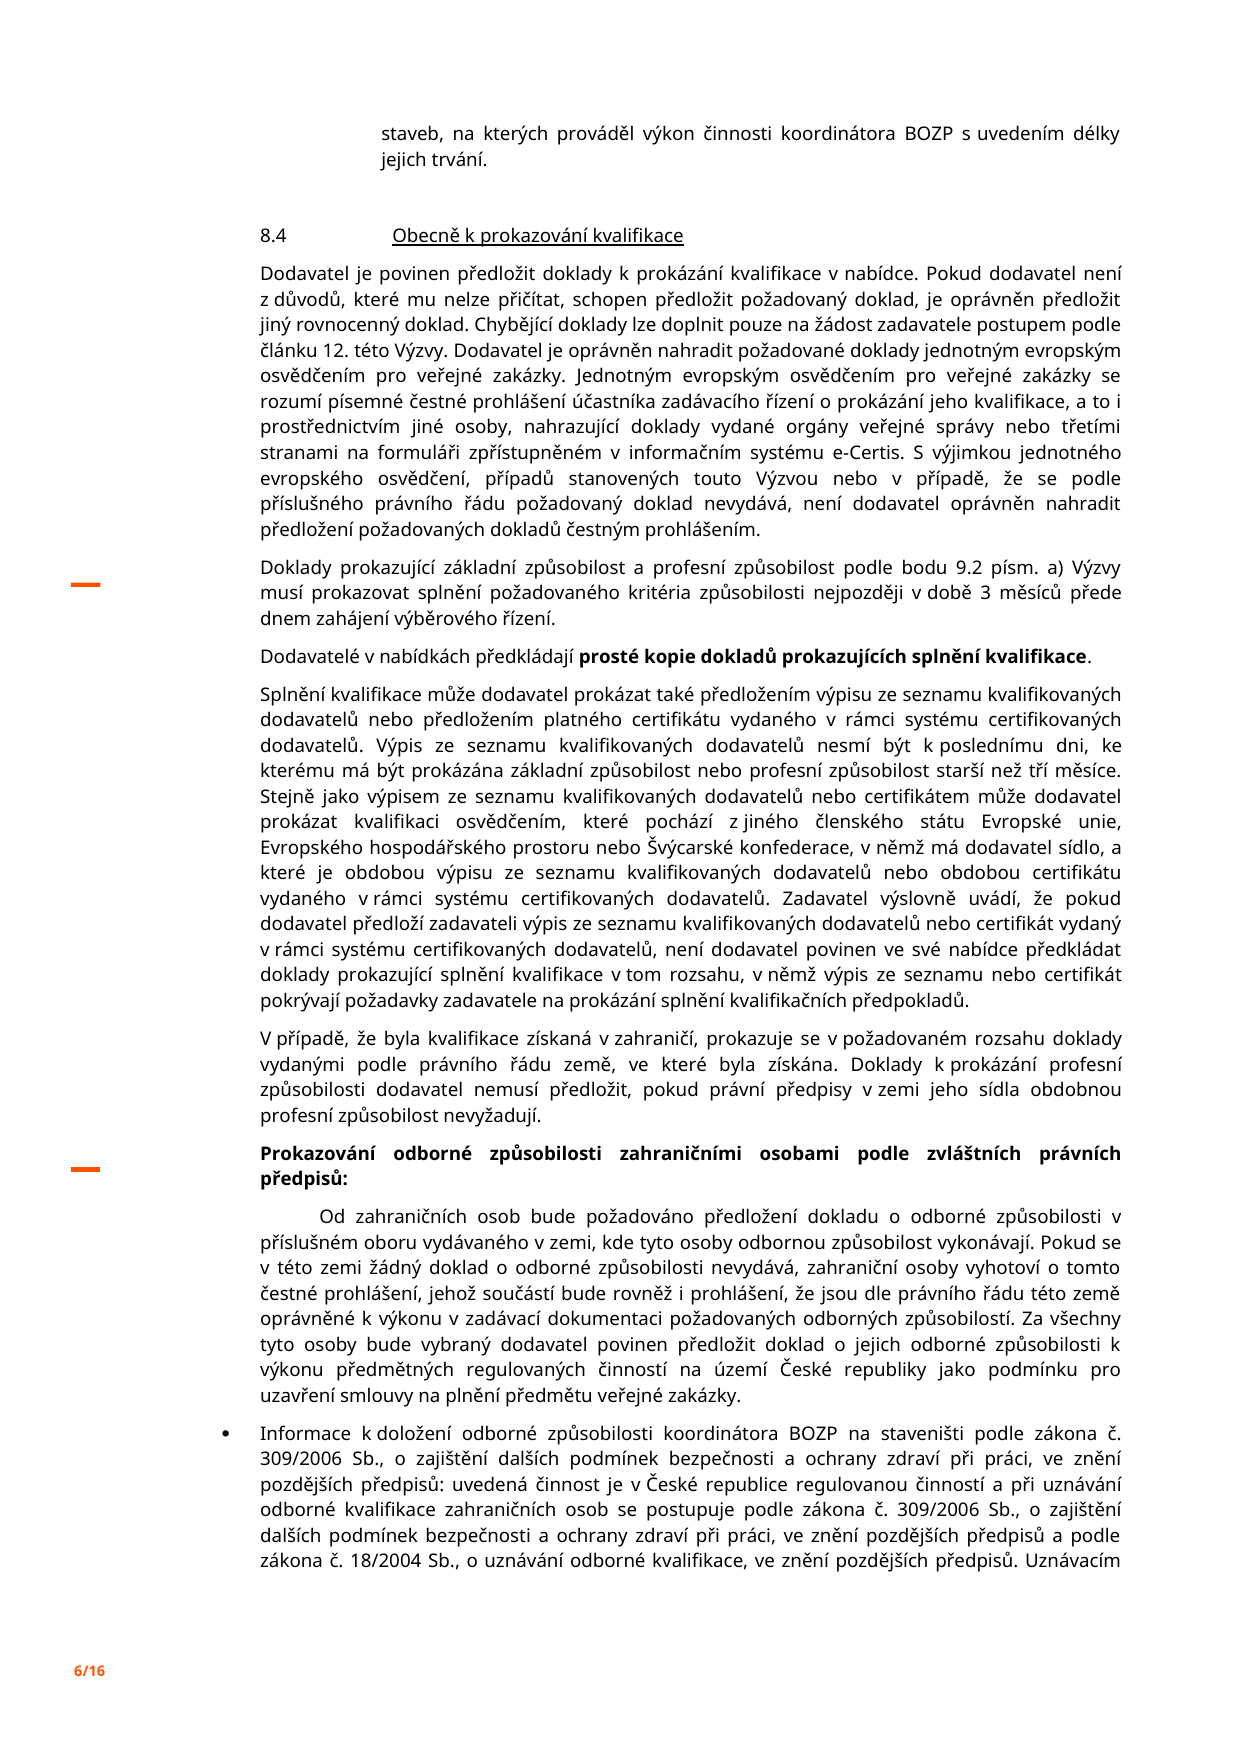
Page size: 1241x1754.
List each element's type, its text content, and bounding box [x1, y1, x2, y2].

text V případě, že byla kvalifikace získaná v zahraničí, prokazuje se v požadovaném rozsahu doklady vydanými podle právního řádu země, ve které byla získána. Doklady k prokázání profesní způsobilosti dodavatel nemusí předložit, pokud právní předpisy v zemi jeho sídla obdobnou profesní způsobilost nevyžadují. [260, 1025, 1122, 1127]
text Od zahraničních osob bude požadováno předložení dokladu o odborné způsobilosti v příslušném oboru vydávaného v zemi, kde tyto osoby odbornou způsobilost vykonávají. Pokud se v této zemi žádný doklad o odborné způsobilosti nevydává, zahraniční osoby vyhotoví o tomto čestné prohlášení, jehož součástí bude rovněž i prohlášení, že jsou dle právního řádu této země oprávněné k výkonu v zadávací dokumentaci požadovaných odborných způsobilostí. Za všechny tyto osoby bude vybraný dodavatel povinen předložit doklad o jejich odborné způsobilosti k výkonu předmětných regulovaných činností na území České republiky jako podmínku pro uzavření smlouvy na plnění předmětu veřejné zakázky. [260, 1203, 1122, 1408]
text Dodavatel je povinen předložit doklady k prokázání kvalifikace v nabídce. Pokud dodavatel není z důvodů, které mu nelze přičítat, schopen předložit požadovaný doklad, je oprávněn předložit jiný rovnocenný doklad. Chybějící doklady lze doplnit pouze na žádost zadavatele postupem podle článku 12. této Výzvy. Dodavatel je oprávněn nahradit požadované doklady jednotným evropským osvědčením pro veřejné zakázky. Jednotným evropským osvědčením pro veřejné zakázky se rozumí písemné čestné prohlášení účastníka zadávacího řízení o prokázání jeho kvalifikace, a to i prostřednictvím jiné osoby, nahrazující doklady vydané orgány veřejné správy nebo třetími stranami na formuláři zpřístupněném v informačním systému e-Certis. S výjimkou jednotného evropského osvědčení, případů stanovených touto Výzvou nebo v případě, že se podle příslušného právního řádu požadovaný doklad nevydává, není dodavatel oprávněn nahradit předložení požadovaných dokladů čestným prohlášením. [260, 261, 1122, 541]
list Obecně k prokazování kvalifikace [260, 223, 1122, 248]
text Dodavatelé v nabídkách předkládají prosté kopie dokladů prokazujících splnění kvalifikace. [260, 643, 1122, 668]
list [343, 121, 1120, 172]
text Doklady prokazující základní způsobilost a profesní způsobilost podle bodu 9.2 písm. a) Výzvy musí prokazovat splnění požadovaného kritéria způsobilosti nejpozději v době 3 měsíců přede dnem zahájení výběrového řízení. [260, 554, 1122, 631]
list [222, 1420, 1122, 1573]
text Splnění kvalifikace může dodavatel prokázat také předložením výpisu ze seznamu kvalifikovaných dodavatelů nebo předložením platného certifikátu vydaného v rámci systému certifikovaných dodavatelů. Výpis ze seznamu kvalifikovaných dodavatelů nesmí být k poslednímu dni, ke kterému má být prokázána základní způsobilost nebo profesní způsobilost starší než tří měsíce. Stejně jako výpisem ze seznamu kvalifikovaných dodavatelů nebo certifikátem může dodavatel prokázat kvalifikaci osvědčením, které pochází z jiného členského státu Evropské unie, Evropského hospodářského prostoru nebo Švýcarské konfederace, v němž má dodavatel sídlo, a které je obdobou výpisu ze seznamu kvalifikovaných dodavatelů nebo obdobou certifikátu vydaného v rámci systému certifikovaných dodavatelů. Zadavatel výslovně uvádí, že pokud dodavatel předloží zadavateli výpis ze seznamu kvalifikovaných dodavatelů nebo certifikát vydaný v rámci systému certifikovaných dodavatelů, není dodavatel povinen ve své nabídce předkládat doklady prokazující splnění kvalifikace v tom rozsahu, v němž výpis ze seznamu nebo certifikát pokrývají požadavky zadavatele na prokázání splnění kvalifikačních předpokladů. [260, 681, 1122, 1013]
text Prokazování odborné způsobilosti zahraničními osobami podle zvláštních právních předpisů: [260, 1140, 1122, 1191]
